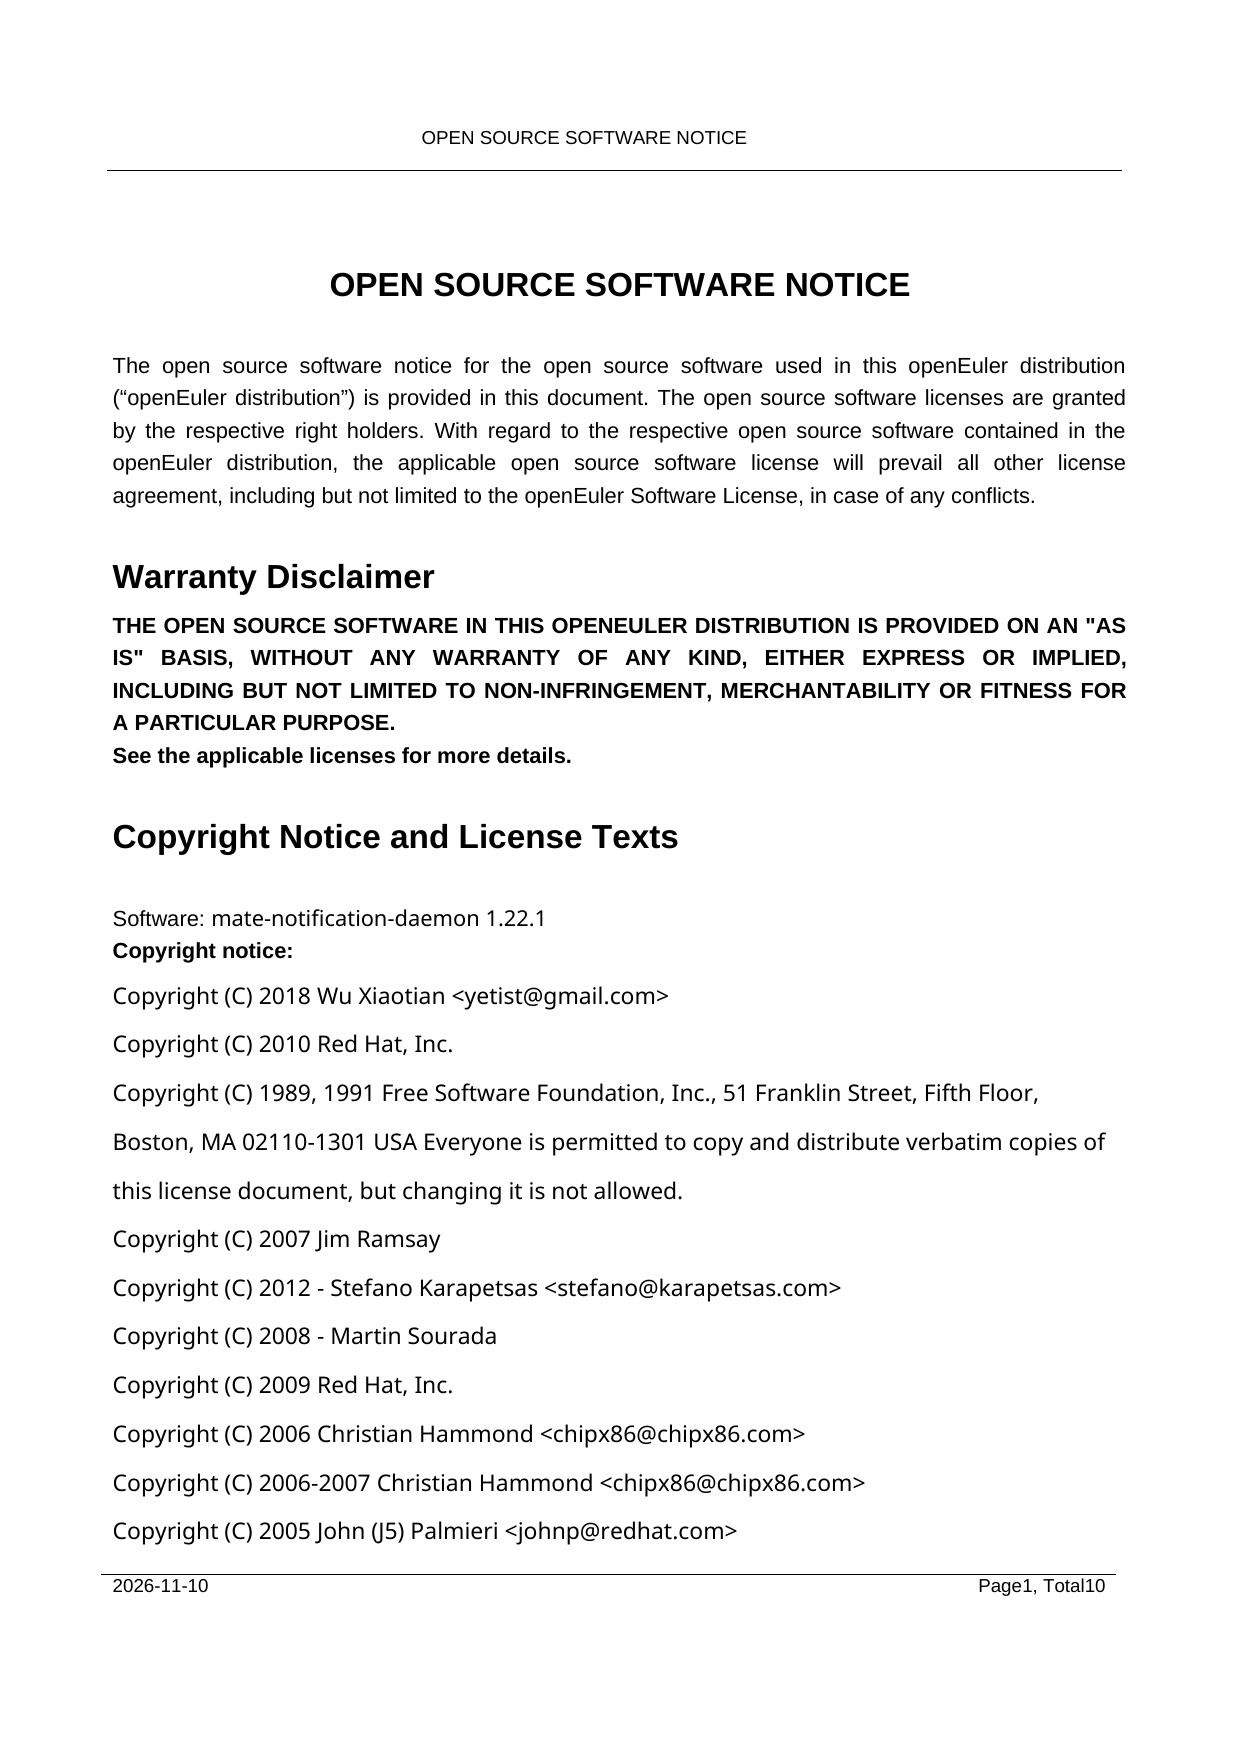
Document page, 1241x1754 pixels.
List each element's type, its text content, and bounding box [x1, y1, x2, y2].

text Software: mate-notification-daemon 1.22.1 [112, 901, 1128, 934]
text Copyright (C) 2018 Wu Xiaotian <yetist@gmail.com> Copyright (C) 2010 Red Hat, Inc. Copyright (C) 1989, 1991 Free Software Foundation, Inc., 51 Franklin Street, Fifth Floor, Boston, MA 02110-1301 USA Everyone is permitted to copy and distribute verbatim copies of this license document, but changing it is not allowed. Copyright (C) 2007 Jim Ramsay [112, 979, 1128, 1255]
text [112, 1271, 1128, 1547]
text THE OPEN SOURCE SOFTWARE IN THIS OPENEULER DISTRIBUTION IS PROVIDED ON AN "AS IS" BASIS, WITHOUT ANY WARRANTY OF ANY KIND, EITHER EXPRESS OR IMPLIED, INCLUDING BUT NOT LIMITED TO NON-INFRINGEMENT, MERCHANTABILITY OR FITNESS FOR A PARTICULAR PURPOSE. See the applicable licenses for more details. [112, 609, 1128, 771]
text Warranty Disclaimer [112, 544, 1128, 609]
text Copyright Notice and License Texts [112, 804, 1128, 869]
text Copyright notice: [112, 934, 1128, 966]
text The open source software notice for the open source software used in this openEuler distribution (“openEuler distribution”) is provided in this document. The open source software licenses are granted by the respective right holders. With regard to the respective open source software contained in the openEuler distribution, the applicable open source software license will prevail all other license agreement, including but not limited to the openEuler Software License, in case of any conflicts. [112, 349, 1128, 511]
text OPEN SOURCE SOFTWARE NOTICE [112, 251, 1128, 316]
